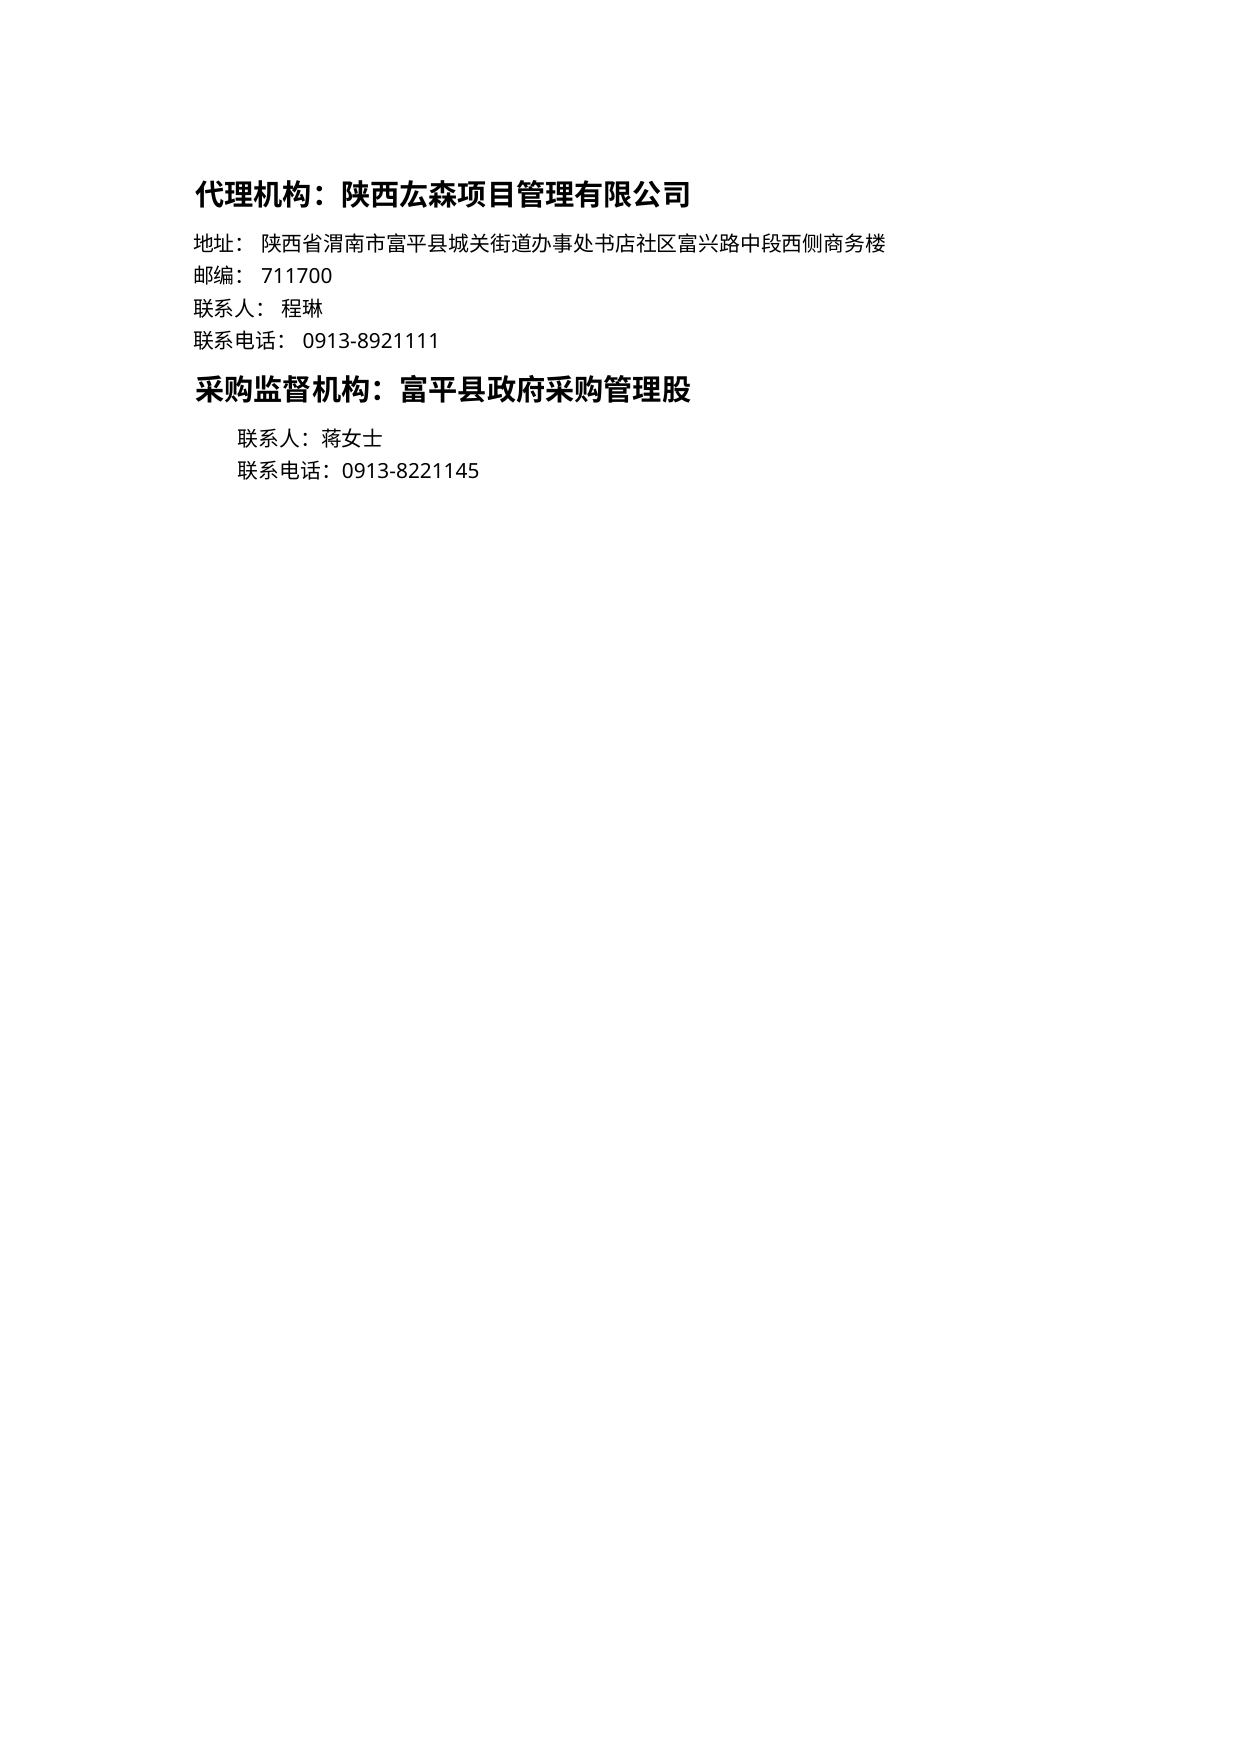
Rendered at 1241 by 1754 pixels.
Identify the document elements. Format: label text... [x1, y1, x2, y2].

text 代理机构：陕西厷森项目管理有限公司 [187, 162, 1053, 227]
text 地址： 陕西省渭南市富平县城关街道办事处书店社区富兴路中段西侧商务楼 [187, 227, 1053, 259]
text 联系电话：0913-8221145 [187, 454, 1053, 487]
text 联系人：蒋女士 [187, 422, 1053, 454]
text 邮编： 711700 [187, 259, 1053, 292]
text 联系人： 程琳 [187, 292, 1053, 324]
text 采购监督机构：富平县政府采购管理股 [187, 357, 1053, 422]
text 联系电话： 0913-8921111 [187, 324, 1053, 357]
